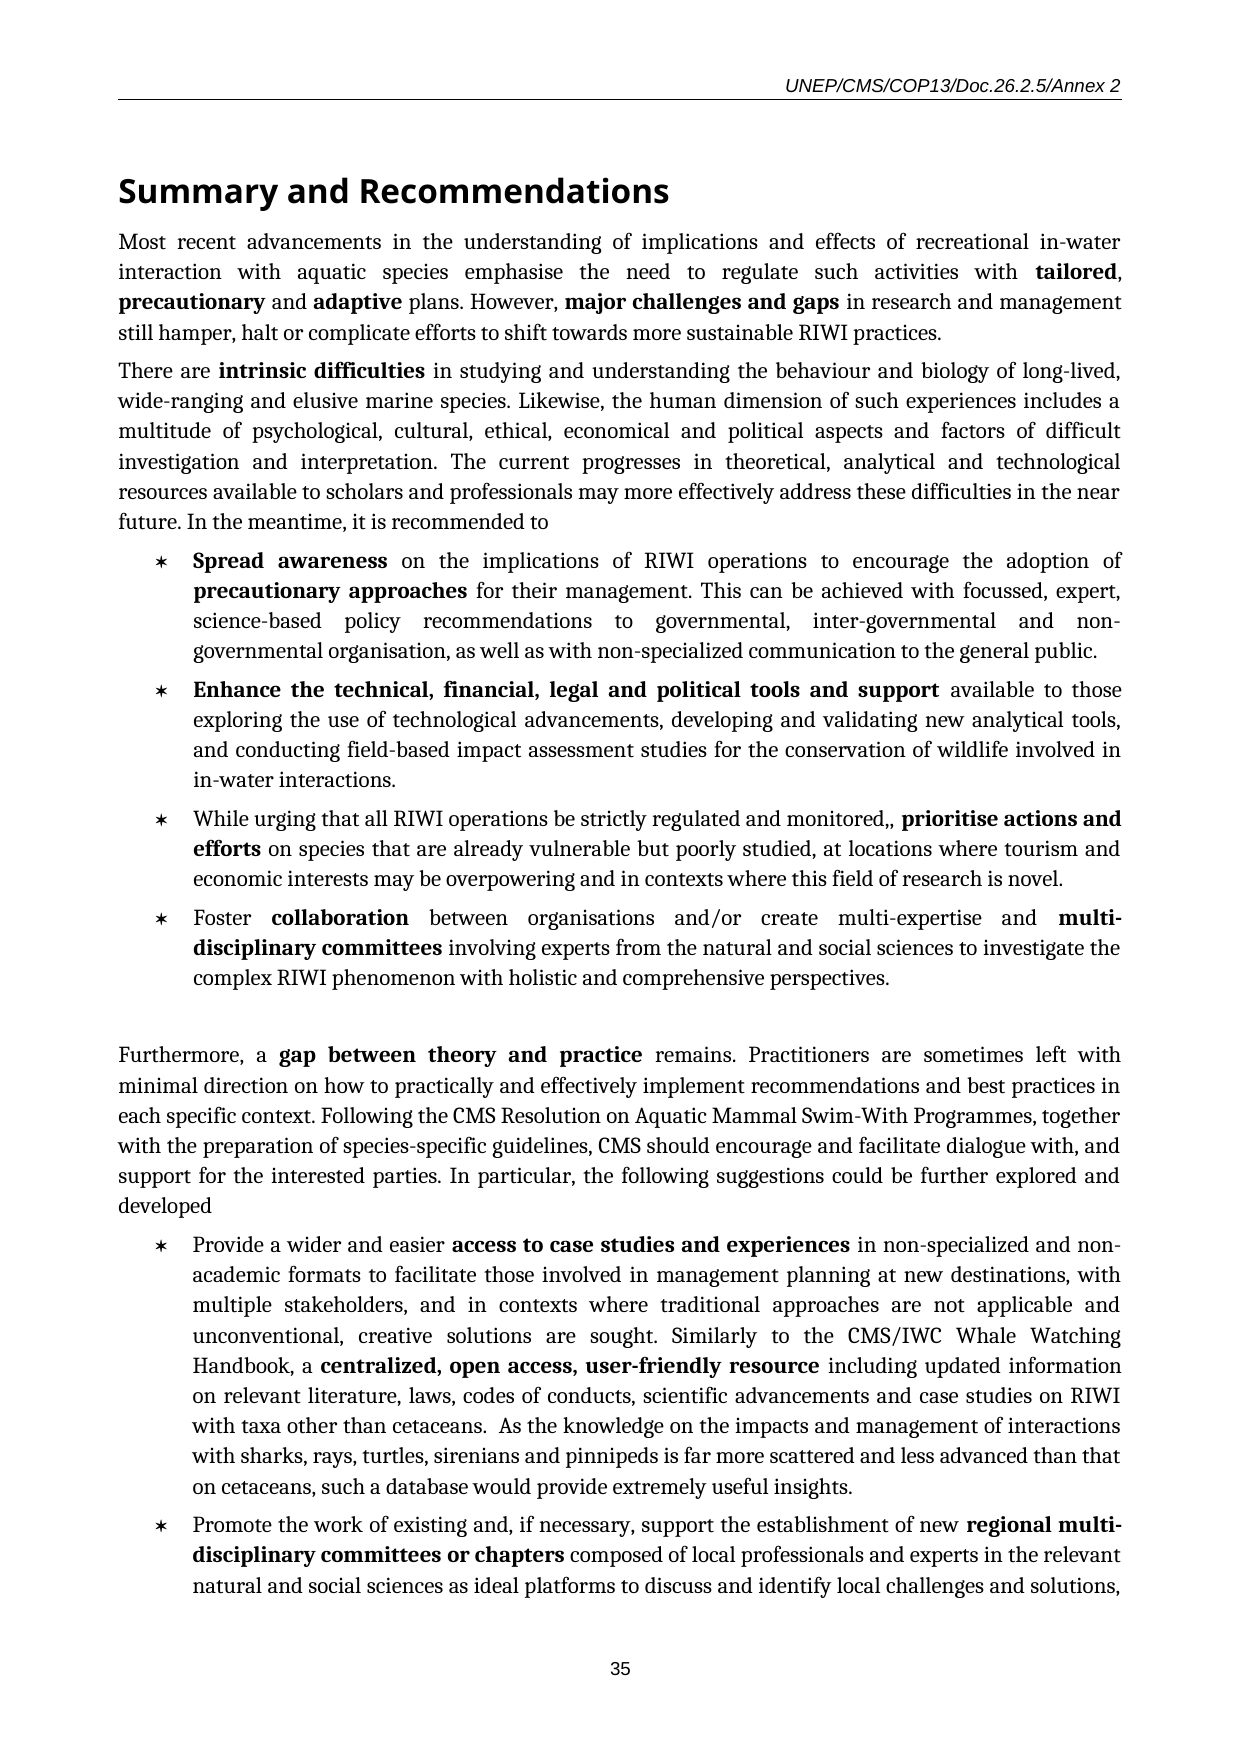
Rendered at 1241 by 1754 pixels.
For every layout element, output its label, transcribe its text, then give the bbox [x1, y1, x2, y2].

subtitle Summary and Recommendations [118, 168, 1122, 213]
text Most recent advancements in the understanding of implications and effects of recreational in-water interaction with aquatic species emphasise the need to regulate such activities with tailored, precautionary and adaptive plans. However, major challenges and gaps in research and management still hamper, halt or complicate efforts to shift towards more sustainable RIWI practices. [118, 229, 1122, 346]
list Foster collaboration between organisations and/or create multi-expertise and multi-disciplinary committees involving experts from the natural and social sciences to investigate the complex RIWI phenomenon with holistic and comprehensive perspectives. [156, 905, 1122, 991]
list Provide a wider and easier access to case studies and experiences in non-specialized and non-academic formats to facilitate those involved in management planning at new destinations, with multiple stakeholders, and in contexts where traditional approaches are not applicable and unconventional, creative solutions are sought. Similarly to the CMS/IWC Whale Watching Handbook, a centralized, open access, user-friendly resource including updated information on relevant literature, laws, codes of conducts, scientific advancements and case studies on RIWI with taxa other than cetaceans. As the knowledge on the impacts and management of interactions with sharks, rays, turtles, sirenians and pinnipeds is far more scattered and less advanced than that on cetaceans, such a database would provide extremely useful insights. [155, 1232, 1122, 1500]
text There are intrinsic difficulties in studying and understanding the behaviour and biology of long-lived, wide-ranging and elusive marine species. Likewise, the human dimension of such experiences includes a multitude of psychological, cultural, ethical, economical and political aspects and factors of difficult investigation and interpretation. The current progresses in theoretical, analytical and technological resources available to scholars and professionals may more effectively address these difficulties in the near future. In the meantime, it is recommended to [118, 358, 1122, 535]
list Enhance the technical, financial, legal and political tools and support available to those exploring the use of technological advancements, developing and validating new analytical tools, and conducting field-based impact assessment studies for the conservation of wildlife involved in in-water interactions. [156, 677, 1122, 793]
list While urging that all RIWI operations be strictly regulated and monitored,, prioritise actions and efforts on species that are already vulnerable but poorly studied, at locations where tourism and economic interests may be overpowering and in contexts where this field of research is novel. [156, 806, 1122, 892]
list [155, 1512, 1122, 1599]
list Spread awareness on the implications of RIWI operations to encourage the adoption of precautionary approaches for their management. This can be achieved with focussed, expert, science-based policy recommendations to governmental, inter-governmental and non-governmental organisation, as well as with non-specialized communication to the general public. [156, 547, 1122, 664]
text Furthermore, a gap between theory and practice remains. Practitioners are sometimes left with minimal direction on how to practically and effectively implement recommendations and best practices in each specific context. Following the CMS Resolution on Aquatic Mammal Swim-With Programmes, together with the preparation of species-specific guidelines, CMS should encourage and facilitate dialogue with, and support for the interested parties. In particular, the following suggestions could be further explored and developed [118, 1042, 1122, 1219]
